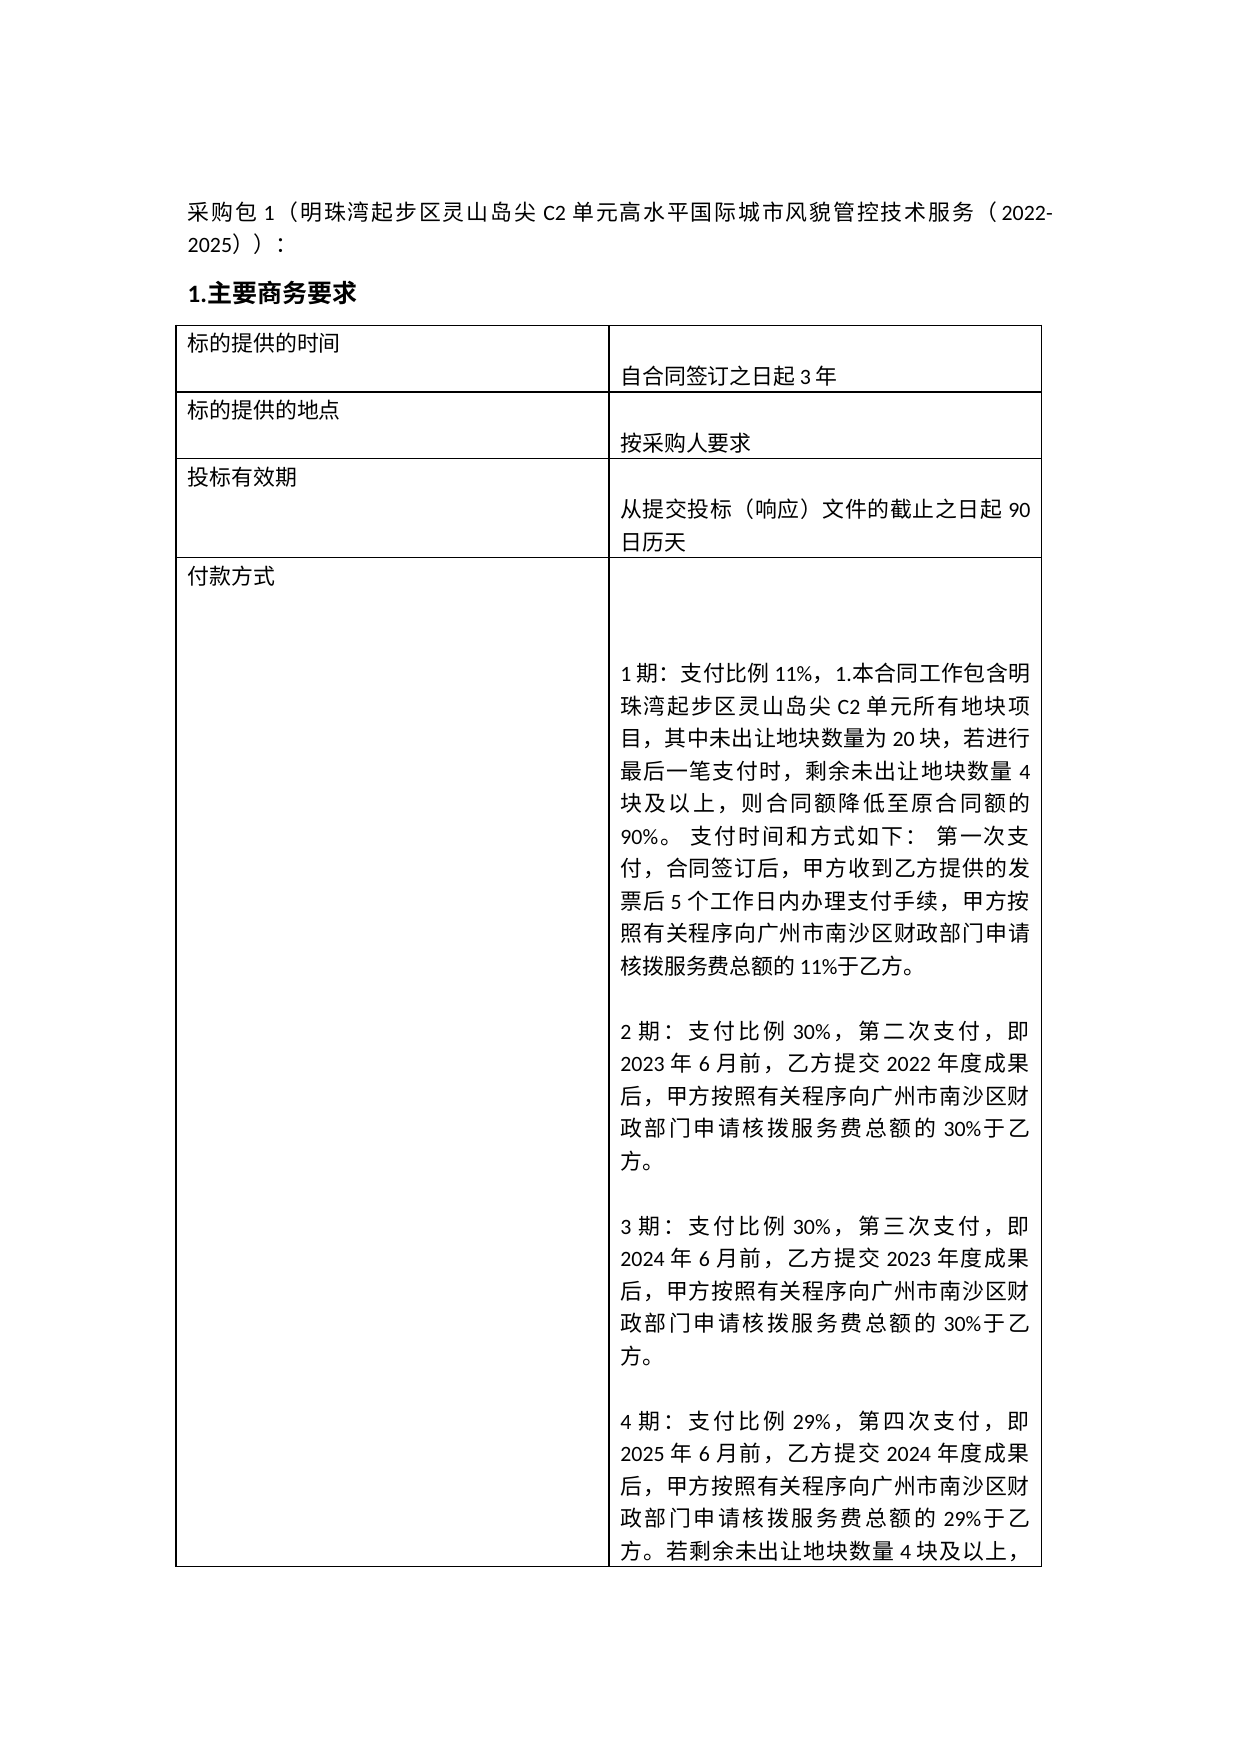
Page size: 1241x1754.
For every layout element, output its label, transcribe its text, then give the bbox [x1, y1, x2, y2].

text 1.主要商务要求 [187, 259, 1053, 324]
table_cell 从提交投标（响应）文件的截止之日起90日历天 [610, 459, 1041, 557]
table_header 自合同签订之日起3年 [610, 326, 1041, 391]
table_cell 投标有效期 [177, 459, 608, 557]
table_cell 按采购人要求 [610, 393, 1041, 458]
table_header 标的提供的时间 [177, 326, 608, 391]
text 采购包1（明珠湾起步区灵山岛尖C2单元高水平国际城市风貌管控技术服务（2022-2025））： [187, 194, 1053, 259]
table_cell 付款方式 [177, 558, 608, 1566]
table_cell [610, 558, 1041, 1566]
table_cell 标的提供的地点 [177, 393, 608, 458]
